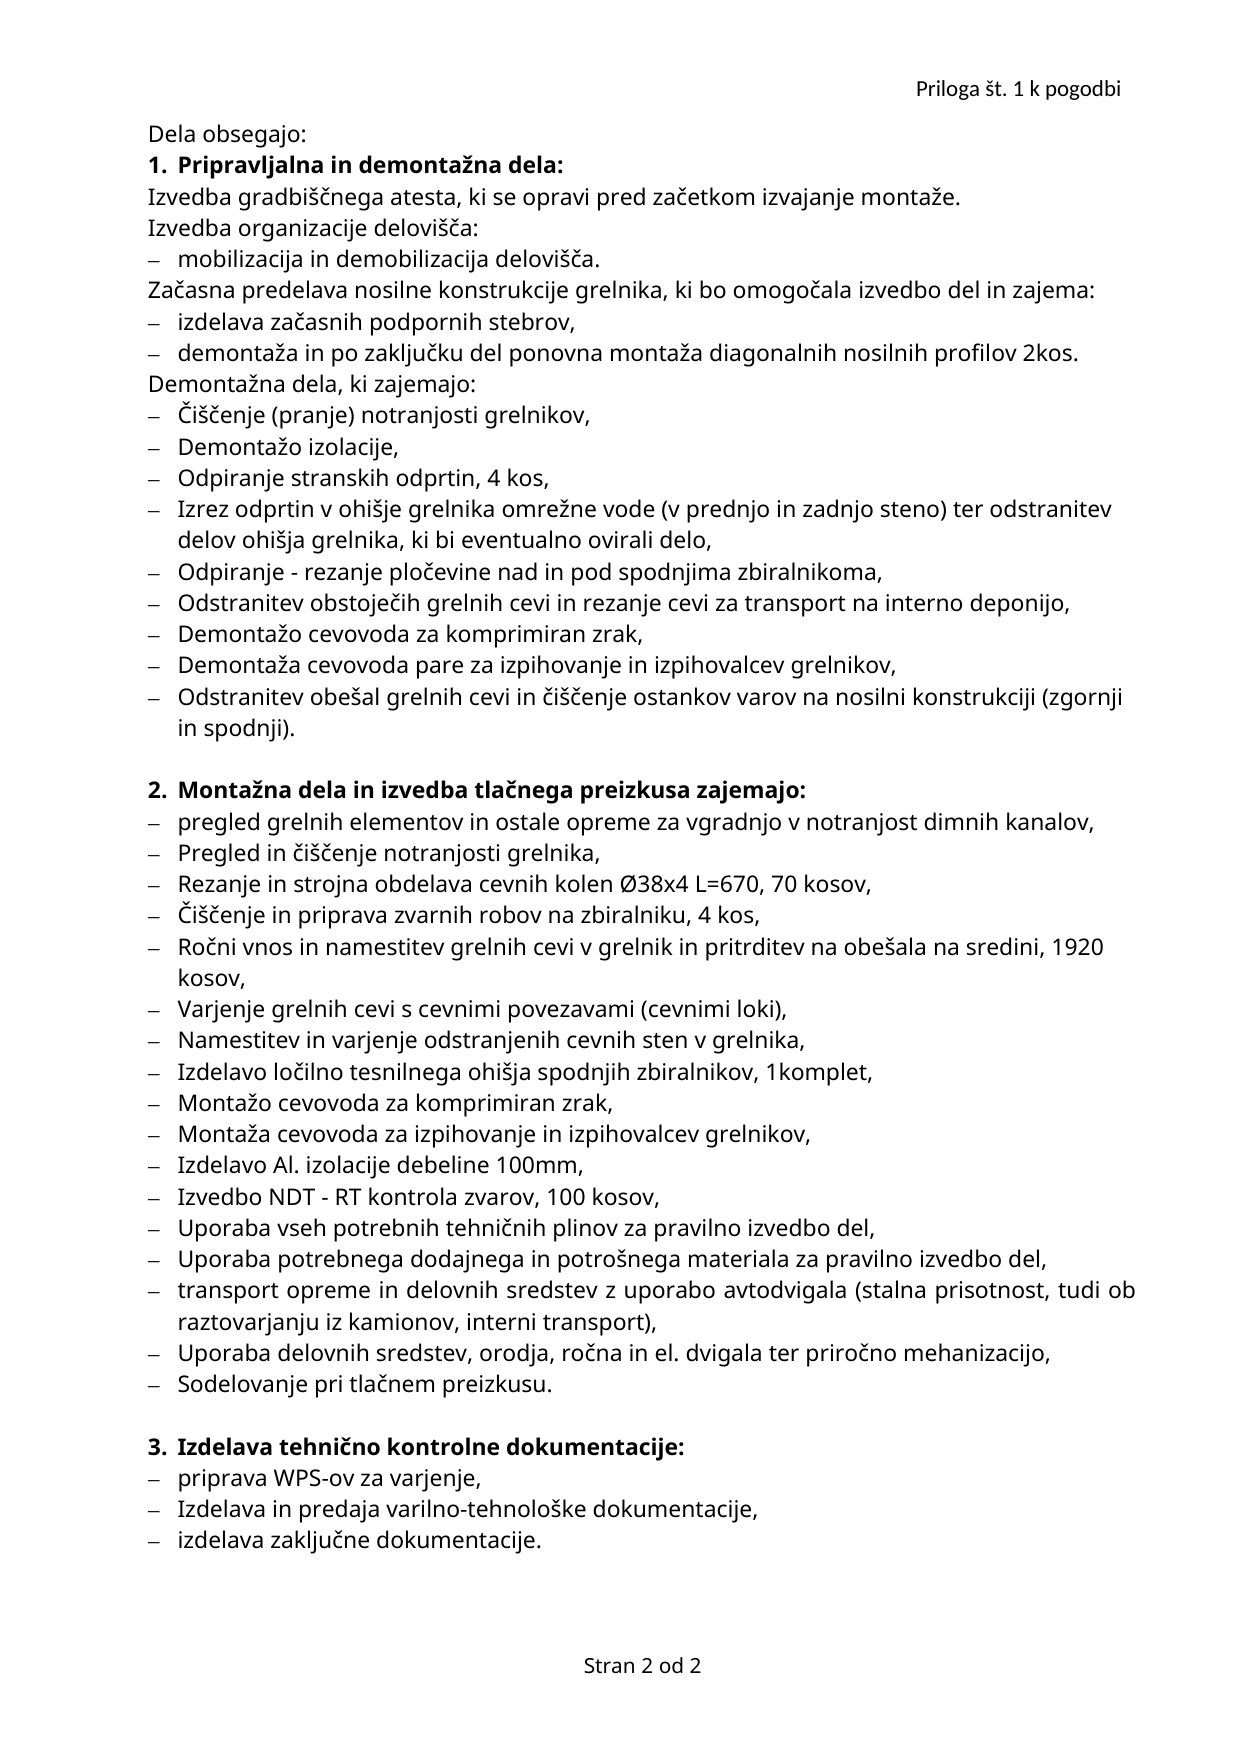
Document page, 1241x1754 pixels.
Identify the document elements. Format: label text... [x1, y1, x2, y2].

list Ročni vnos in namestitev grelnih cevi v grelnik in pritrditev na obešala na sredini, 1920 kosov, [148, 931, 1137, 993]
list Demontaža cevovoda pare za izpihovanje in izpihovalcev grelnikov, [148, 649, 1137, 681]
list Demontažo cevovoda za komprimiran zrak, [148, 618, 1137, 649]
text Izvedba gradbiščnega atesta, ki se opravi pred začetkom izvajanje montaže. [148, 181, 1137, 212]
list Odpiranje stranskih odprtin, 4 kos, [148, 462, 1137, 493]
list Odstranitev obešal grelnih cevi in čiščenje ostankov varov na nosilni konstrukciji (zgornji in spodnji). [148, 681, 1137, 743]
text Dela obsegajo: [148, 118, 1137, 149]
list Pregled in čiščenje notranjosti grelnika, [148, 837, 1137, 868]
list Izvedbo NDT - RT kontrola zvarov, 100 kosov, [148, 1181, 1137, 1212]
list priprava WPS-ov za varjenje, [148, 1462, 1137, 1493]
text Izvedba organizacije delovišča: [148, 212, 1137, 243]
list Odpiranje - rezanje pločevine nad in pod spodnjima zbiralnikoma, [148, 556, 1137, 587]
list Varjenje grelnih cevi s cevnimi povezavami (cevnimi loki), [148, 993, 1137, 1024]
list Čiščenje in priprava zvarnih robov na zbiralniku, 4 kos, [148, 899, 1137, 931]
list Izdelavo ločilno tesnilnega ohišja spodnjih zbiralnikov, 1komplet, [148, 1056, 1137, 1087]
list Demontažo izolacije, [148, 431, 1137, 462]
list Sodelovanje pri tlačnem preizkusu. [148, 1368, 1137, 1399]
list Izdelava in predaja varilno-tehnološke dokumentacije, [148, 1493, 1137, 1524]
list Izdelava tehnično kontrolne dokumentacije: [148, 1431, 1137, 1462]
text Začasna predelava nosilne konstrukcije grelnika, ki bo omogočala izvedbo del in zajema: [148, 274, 1137, 306]
list Namestitev in varjenje odstranjenih cevnih sten v grelnika, [148, 1024, 1137, 1056]
list Rezanje in strojna obdelava cevnih kolen Ø38x4 L=670, 70 kosov, [148, 868, 1137, 899]
list Odstranitev obstoječih grelnih cevi in rezanje cevi za transport na interno deponijo, [148, 587, 1137, 618]
list Uporaba potrebnega dodajnega in potrošnega materiala za pravilno izvedbo del, [148, 1243, 1137, 1274]
list mobilizacija in demobilizacija delovišča. [148, 243, 1137, 274]
list demontaža in po zaključku del ponovna montaža diagonalnih nosilnih profilov 2kos. [148, 337, 1137, 368]
list Pripravljalna in demontažna dela: [148, 149, 1137, 181]
list pregled grelnih elementov in ostale opreme za vgradnjo v notranjost dimnih kanalov, [148, 806, 1137, 837]
list Uporaba delovnih sredstev, orodja, ročna in el. dvigala ter priročno mehanizacijo, [148, 1337, 1137, 1368]
list Izrez odprtin v ohišje grelnika omrežne vode (v prednjo in zadnjo steno) ter odstranitev delov ohišja grelnika, ki bi eventualno ovirali delo, [148, 493, 1137, 556]
list Montaža cevovoda za izpihovanje in izpihovalcev grelnikov, [148, 1118, 1137, 1149]
list izdelava začasnih podpornih stebrov, [148, 306, 1137, 337]
list izdelava zaključne dokumentacije. [148, 1524, 1137, 1556]
list Uporaba vseh potrebnih tehničnih plinov za pravilno izvedbo del, [148, 1212, 1137, 1243]
list transport opreme in delovnih sredstev z uporabo avtodvigala (stalna prisotnost, tudi ob raztovarjanju iz kamionov, interni transport), [148, 1274, 1137, 1337]
list Montažo cevovoda za komprimiran zrak, [148, 1087, 1137, 1118]
list Izdelavo Al. izolacije debeline 100mm, [148, 1149, 1137, 1181]
list Montažna dela in izvedba tlačnega preizkusa zajemajo: [148, 774, 1137, 806]
list Čiščenje (pranje) notranjosti grelnikov, [148, 399, 1137, 431]
text Demontažna dela, ki zajemajo: [148, 368, 1137, 399]
